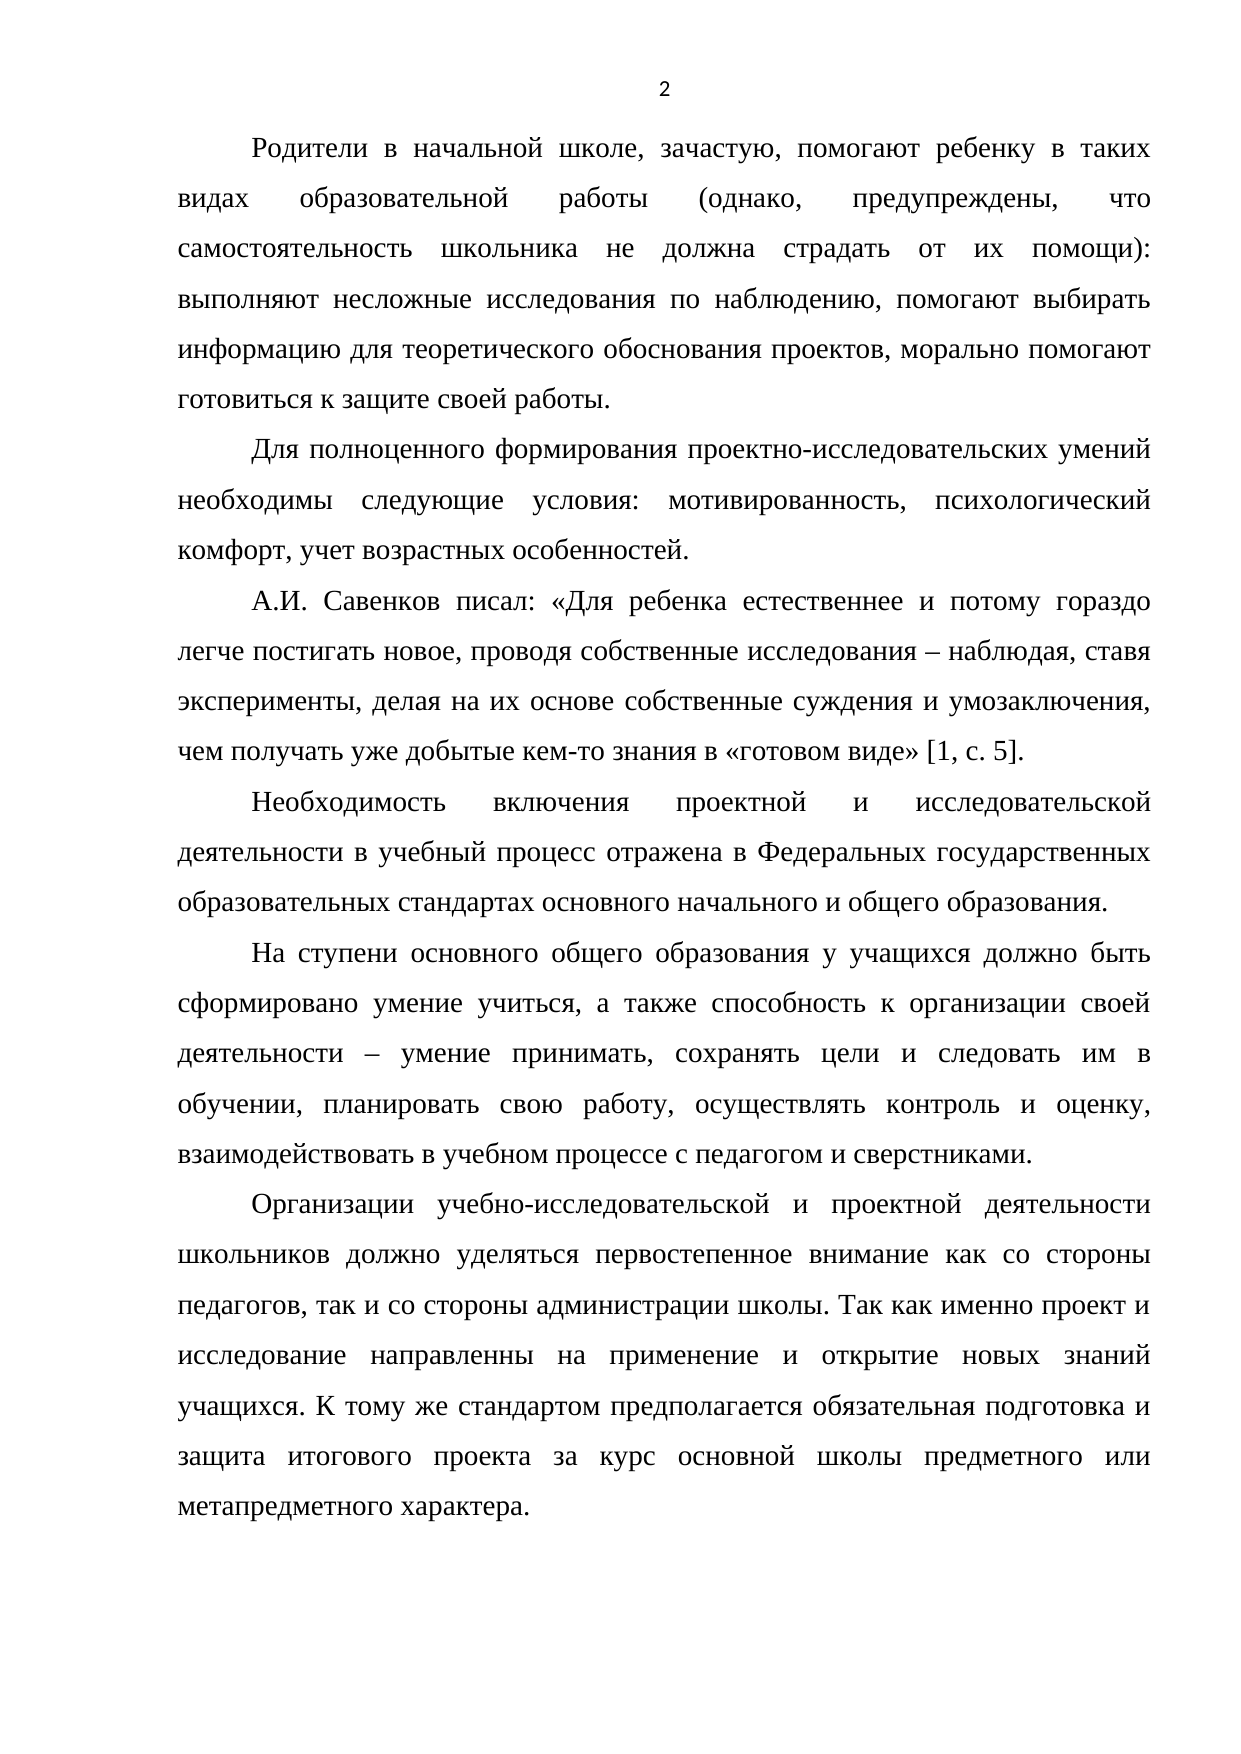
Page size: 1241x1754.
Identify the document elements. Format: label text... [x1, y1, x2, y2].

text Организации учебно-исследовательской и проектной деятельности школьников должно уделяться первостепенное внимание как со стороны педагогов, так и со стороны администрации школы. Так как именно проект и исследование направленны на применение и открытие новых знаний учащихся. К тому же стандартом предполагается обязательная подготовка и защита итогового проекта за курс основной школы предметного или метапредметного характера. [177, 1186, 1152, 1522]
text На ступени основного общего образования у учащихся должно быть сформировано умение учиться, а также способность к организации своей деятельности – умение принимать, сохранять цели и следовать им в обучении, планировать свою работу, осуществлять контроль и оценку, взаимодействовать в учебном процессе с педагогом и сверстниками. [177, 935, 1152, 1169]
text Необходимость включения проектной и исследовательской деятельности в учебный процесс отражена в Федеральных государственных образовательных стандартах основного начального и общего образования. [177, 784, 1152, 918]
text Родители в начальной школе, зачастую, помогают ребенку в таких видах образовательной работы (однако, предупреждены, что самостоятельность школьника не должна страдать от их помощи): выполняют несложные исследования по наблюдению, помогают выбирать информацию для теоретического обоснования проектов, морально помогают готовиться к защите своей работы. [177, 130, 1152, 415]
text Для полноценного формирования проектно-исследовательских умений необходимы следующие условия: мотивированность, психологический комфорт, учет возрастных особенностей. [177, 432, 1152, 566]
text А.И. Савенков писал: «Для ребенка естественнее и потому гораздо легче постигать новое, проводя собственные исследования – наблюдая, ставя эксперименты, делая на их основе собственные суждения и умозаключения, чем получать уже добытые кем-то знания в «готовом виде» [1, с. 5]. [177, 583, 1152, 767]
